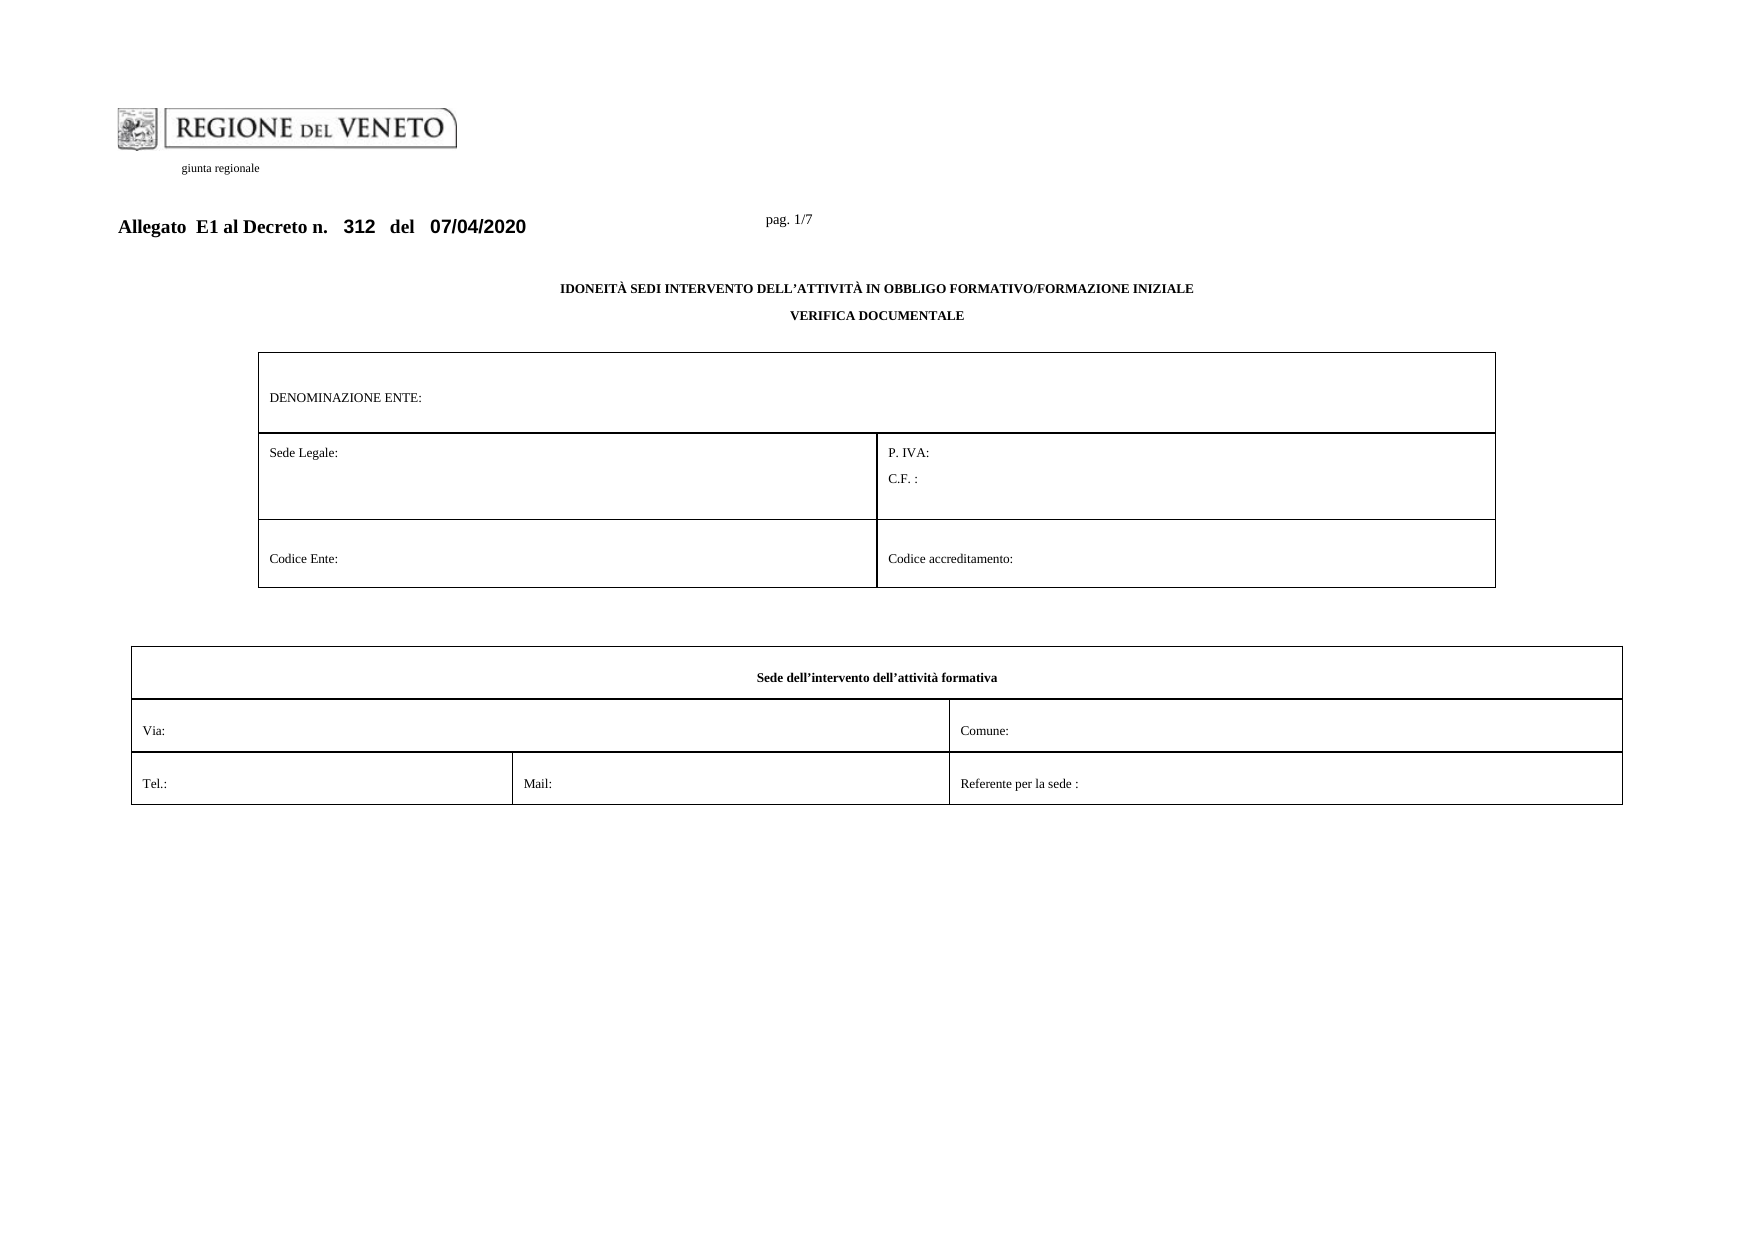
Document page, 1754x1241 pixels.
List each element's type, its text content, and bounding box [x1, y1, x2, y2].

text VERIFICA DOCUMENTALE [118, 297, 1636, 323]
table_cell Tel.: [132, 753, 512, 804]
table_header Sede dell’intervento dell’attività formativa [132, 647, 1622, 698]
table_cell P. IVA: C.F. : [878, 434, 1495, 519]
table_cell Referente per la sede : [950, 753, 1622, 804]
table_cell Codice Ente: [259, 520, 876, 587]
table_cell Sede Legale: [259, 434, 876, 519]
text IDONEITÀ SEDI INTERVENTO DELL’ATTIVITÀ IN OBBLIGO FORMATIVO/FORMAZIONE INIZIALE [118, 270, 1636, 297]
table_cell Codice accreditamento: [878, 520, 1495, 587]
table_cell Mail: [513, 753, 949, 804]
table_header DENOMINAZIONE ENTE: [259, 353, 1495, 432]
table_cell Via: [132, 700, 949, 751]
table_cell Comune: [950, 700, 1622, 751]
picture [117, 108, 457, 151]
